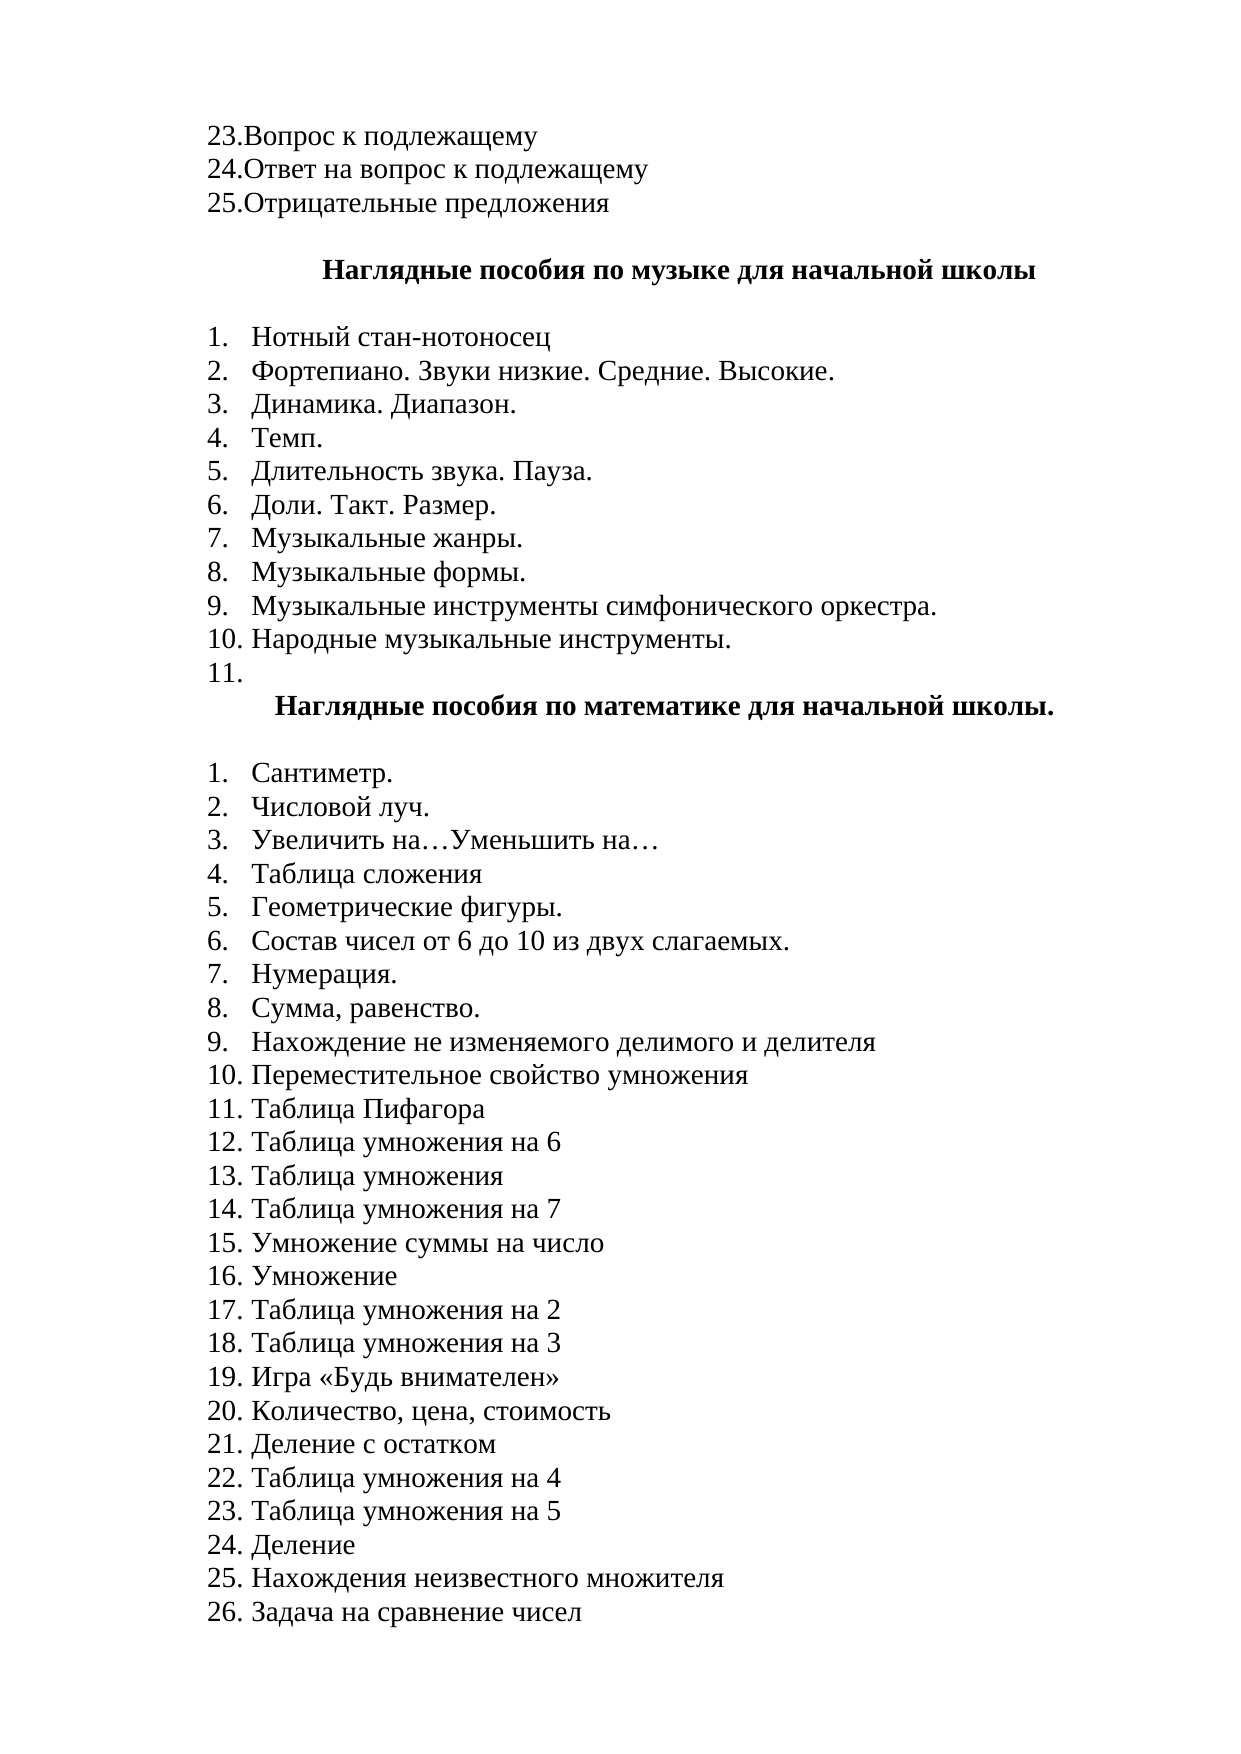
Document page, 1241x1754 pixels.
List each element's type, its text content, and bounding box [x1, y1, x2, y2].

text Наглядные пособия по математике для начальной школы. [177, 688, 1152, 722]
list Состав чисел от 6 до 10 из двух слагаемых. [207, 923, 1152, 957]
list 23.Вопрос к подлежащему [207, 118, 1152, 152]
list Деление с остатком [207, 1426, 1152, 1460]
list Музыкальные жанры. [207, 521, 1152, 554]
list Таблица умножения на 2 [207, 1292, 1152, 1326]
list Увеличить на…Уменьшить на… [207, 822, 1152, 856]
list Умножение суммы на число [207, 1225, 1152, 1258]
list Умножение [207, 1258, 1152, 1292]
list Нахождения неизвестного множителя [207, 1560, 1152, 1594]
list 25.Отрицательные предложения [207, 185, 1152, 219]
list Сумма, равенство. [207, 990, 1152, 1024]
list Таблица умножения на 4 [207, 1460, 1152, 1493]
list Числовой луч. [207, 789, 1152, 822]
list Деление [207, 1527, 1152, 1560]
list Народные музыкальные инструменты. [207, 621, 1152, 655]
list Сантиметр. [207, 755, 1152, 789]
list 24.Ответ на вопрос к подлежащему [207, 152, 1152, 185]
list Длительность звука. Пауза. [207, 453, 1152, 487]
list Таблица умножения [207, 1158, 1152, 1191]
list Темп. [207, 420, 1152, 453]
list Количество, цена, стоимость [207, 1393, 1152, 1426]
list Нахождение не изменяемого делимого и делителя [207, 1024, 1152, 1057]
list Таблица умножения на 6 [207, 1124, 1152, 1158]
list Музыкальные формы. [207, 554, 1152, 588]
list Задача на сравнение чисел [207, 1594, 1152, 1627]
list Геометрические фигуры. [207, 889, 1152, 923]
list Таблица умножения на 3 [207, 1326, 1152, 1359]
list Таблица сложения [207, 856, 1152, 889]
list Динамика. Диапазон. [207, 386, 1152, 420]
list Нумерация. [207, 957, 1152, 990]
list Таблица умножения на 5 [207, 1493, 1152, 1527]
list Фортепиано. Звуки низкие. Средние. Высокие. [207, 353, 1152, 386]
list Таблица умножения на 7 [207, 1191, 1152, 1225]
list Переместительное свойство умножения [207, 1057, 1152, 1091]
list Игра «Будь внимателен» [207, 1359, 1152, 1393]
list Наглядные пособия по музыке для начальной школы [207, 252, 1152, 286]
list Доли. Такт. Размер. [207, 487, 1152, 521]
list Нотный стан-нотоносец [207, 319, 1152, 353]
list Таблица Пифагора [207, 1091, 1152, 1124]
list Музыкальные инструменты симфонического оркестра. [207, 588, 1152, 621]
